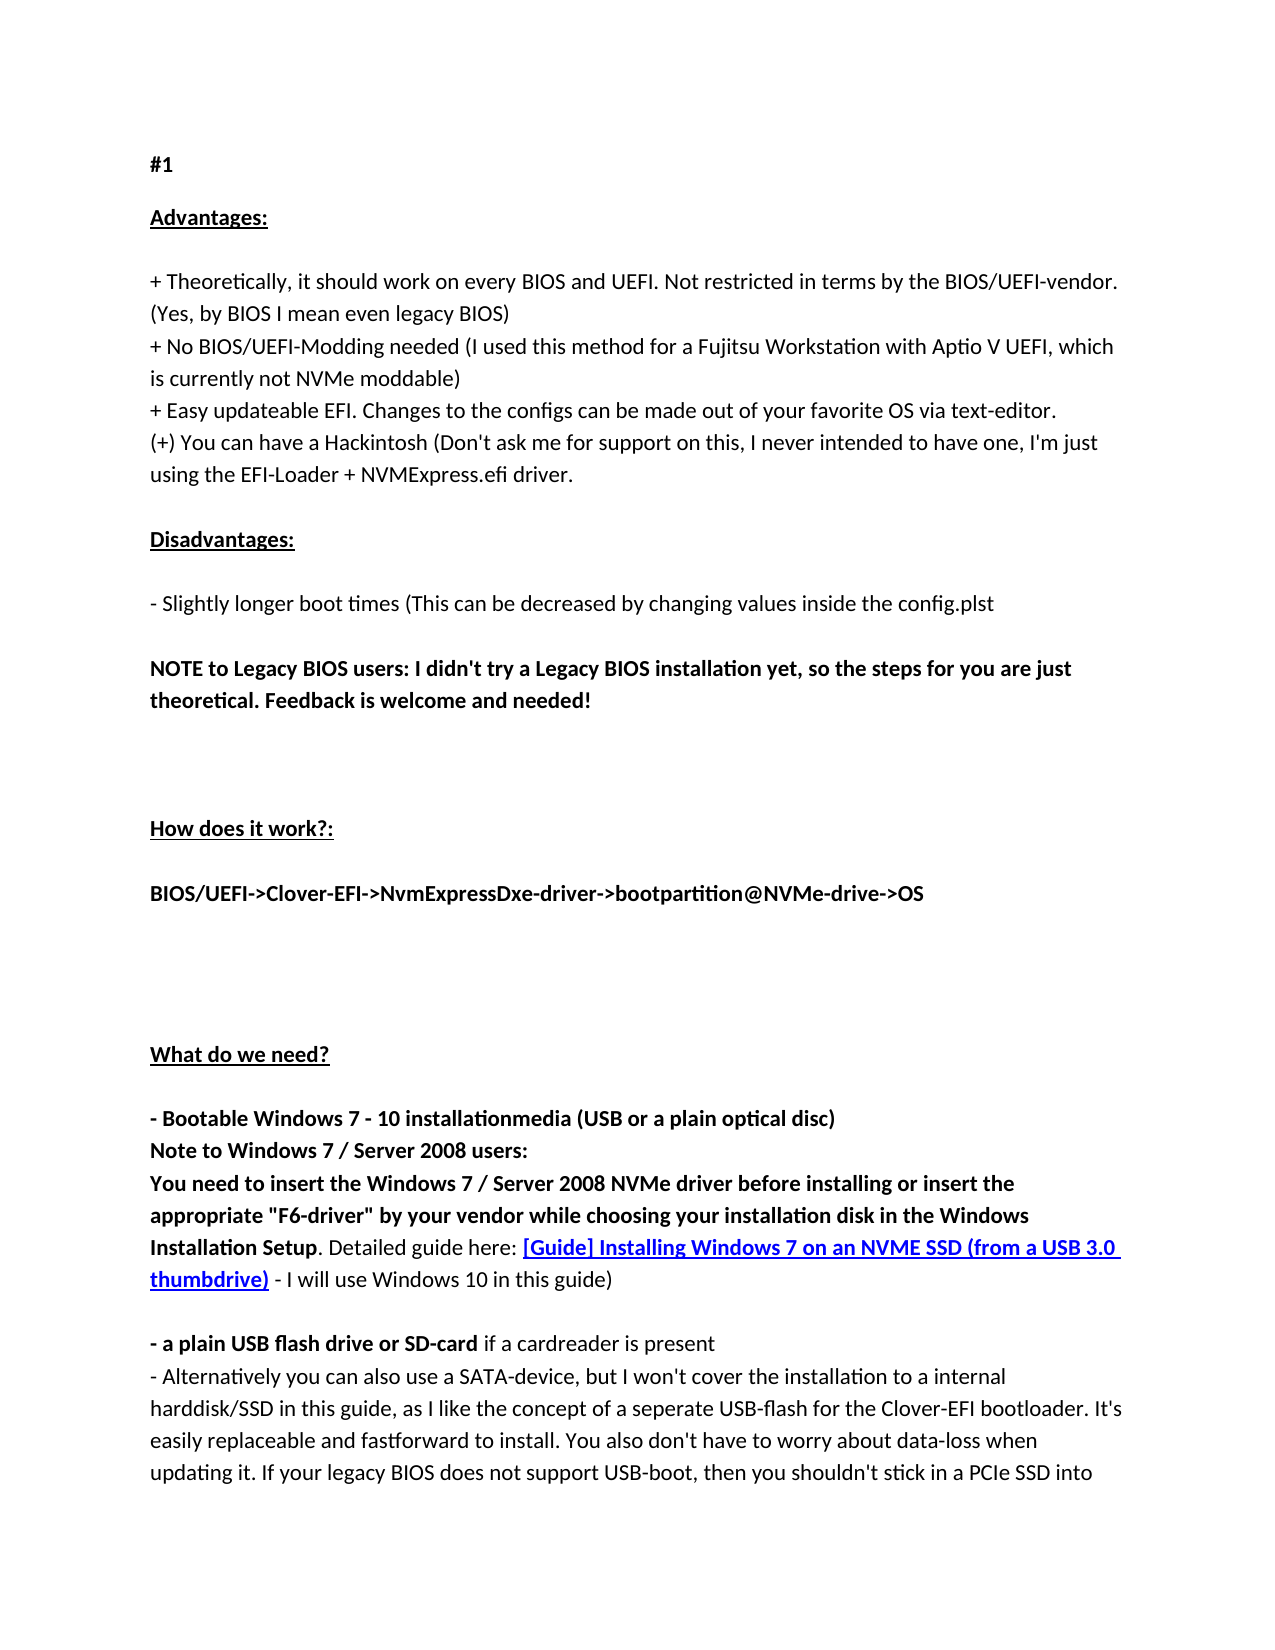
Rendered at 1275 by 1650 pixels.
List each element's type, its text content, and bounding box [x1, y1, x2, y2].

text #1 [150, 150, 1125, 178]
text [150, 203, 1125, 1486]
